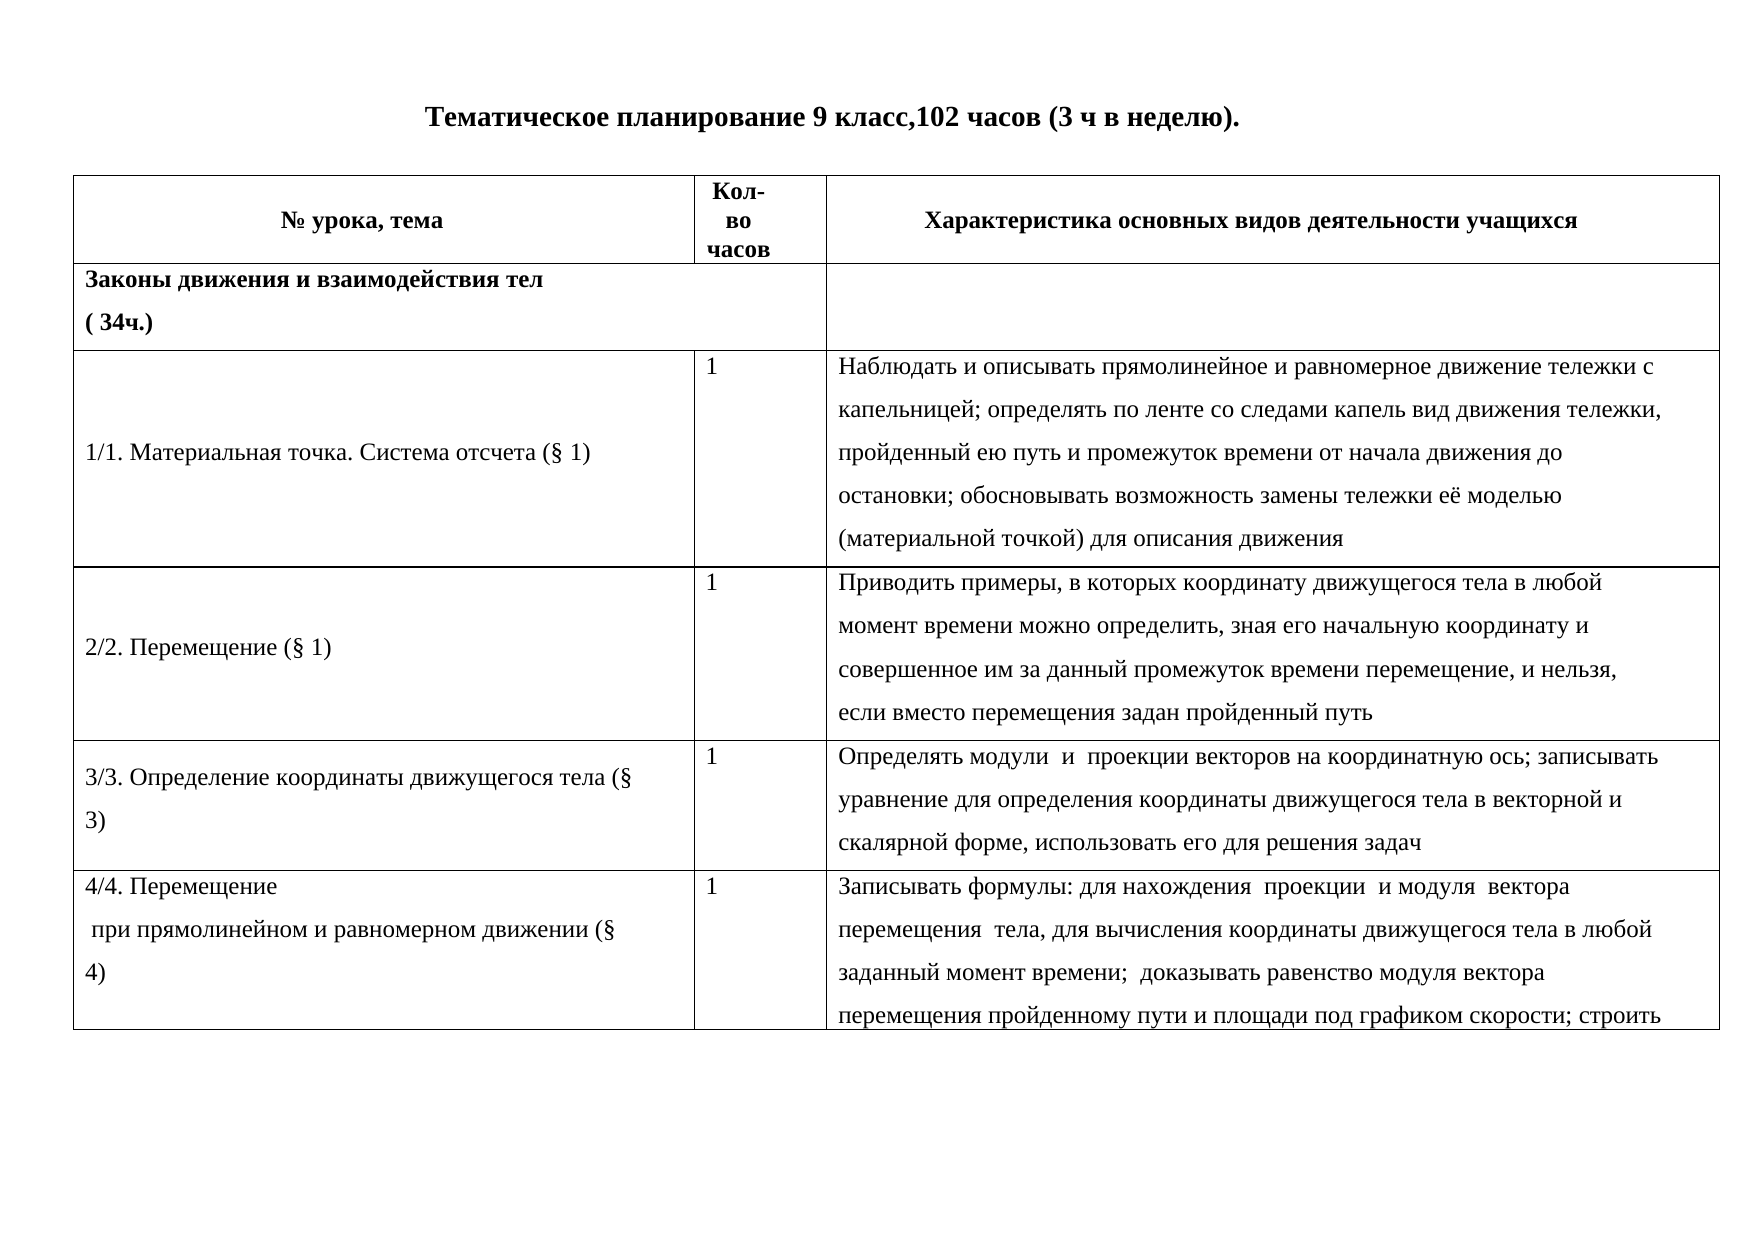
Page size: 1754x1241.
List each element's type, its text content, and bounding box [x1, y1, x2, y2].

table_cell 1 [695, 871, 826, 1029]
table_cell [74, 871, 694, 1029]
table_cell Определять модули и проекции векторов на координатную ось; записывать уравнение для определения координаты движущегося тела в векторной и скалярной форме, использовать его для решения задач [827, 741, 1719, 870]
table_cell Законы движения и взаимодействия тел ( 34ч.) [74, 264, 826, 350]
table_header Характеристика основных видов деятельности учащихся [827, 176, 1719, 263]
table_cell 1/1. Материальная точка. Система отсчета (§ 1) [74, 351, 694, 566]
table_cell 1 [695, 568, 826, 740]
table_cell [827, 871, 1719, 1029]
table_cell 1 [695, 741, 826, 870]
table_cell 3/3. Определение координаты движущегося тела (§ 3) [74, 741, 694, 870]
table_cell Приводить примеры, в которых координату движущегося тела в любой момент времени можно определить, зная его начальную координату и совершенное им за данный промежуток времени перемещение, и нельзя, если вместо перемещения задан пройденный путь [827, 568, 1719, 740]
table_header Кол-во часов [695, 176, 826, 263]
text Тематическое планирование 9 класс,102 часов (3 ч в неделю). [118, 99, 1636, 132]
table_header № урока, тема [74, 176, 694, 263]
table_cell Наблюдать и описывать прямолинейное и равномерное движение тележки с капельницей; определять по ленте со следами капель вид движения тележки, пройденный ею путь и промежуток времени от начала движения до остановки; обосновывать возможность замены тележки её моделью (материальной точкой) для описания движения [827, 351, 1719, 566]
table_cell [827, 264, 1719, 350]
table_cell 1 [695, 351, 826, 566]
table_cell 2/2. Перемещение (§ 1) [74, 568, 694, 740]
